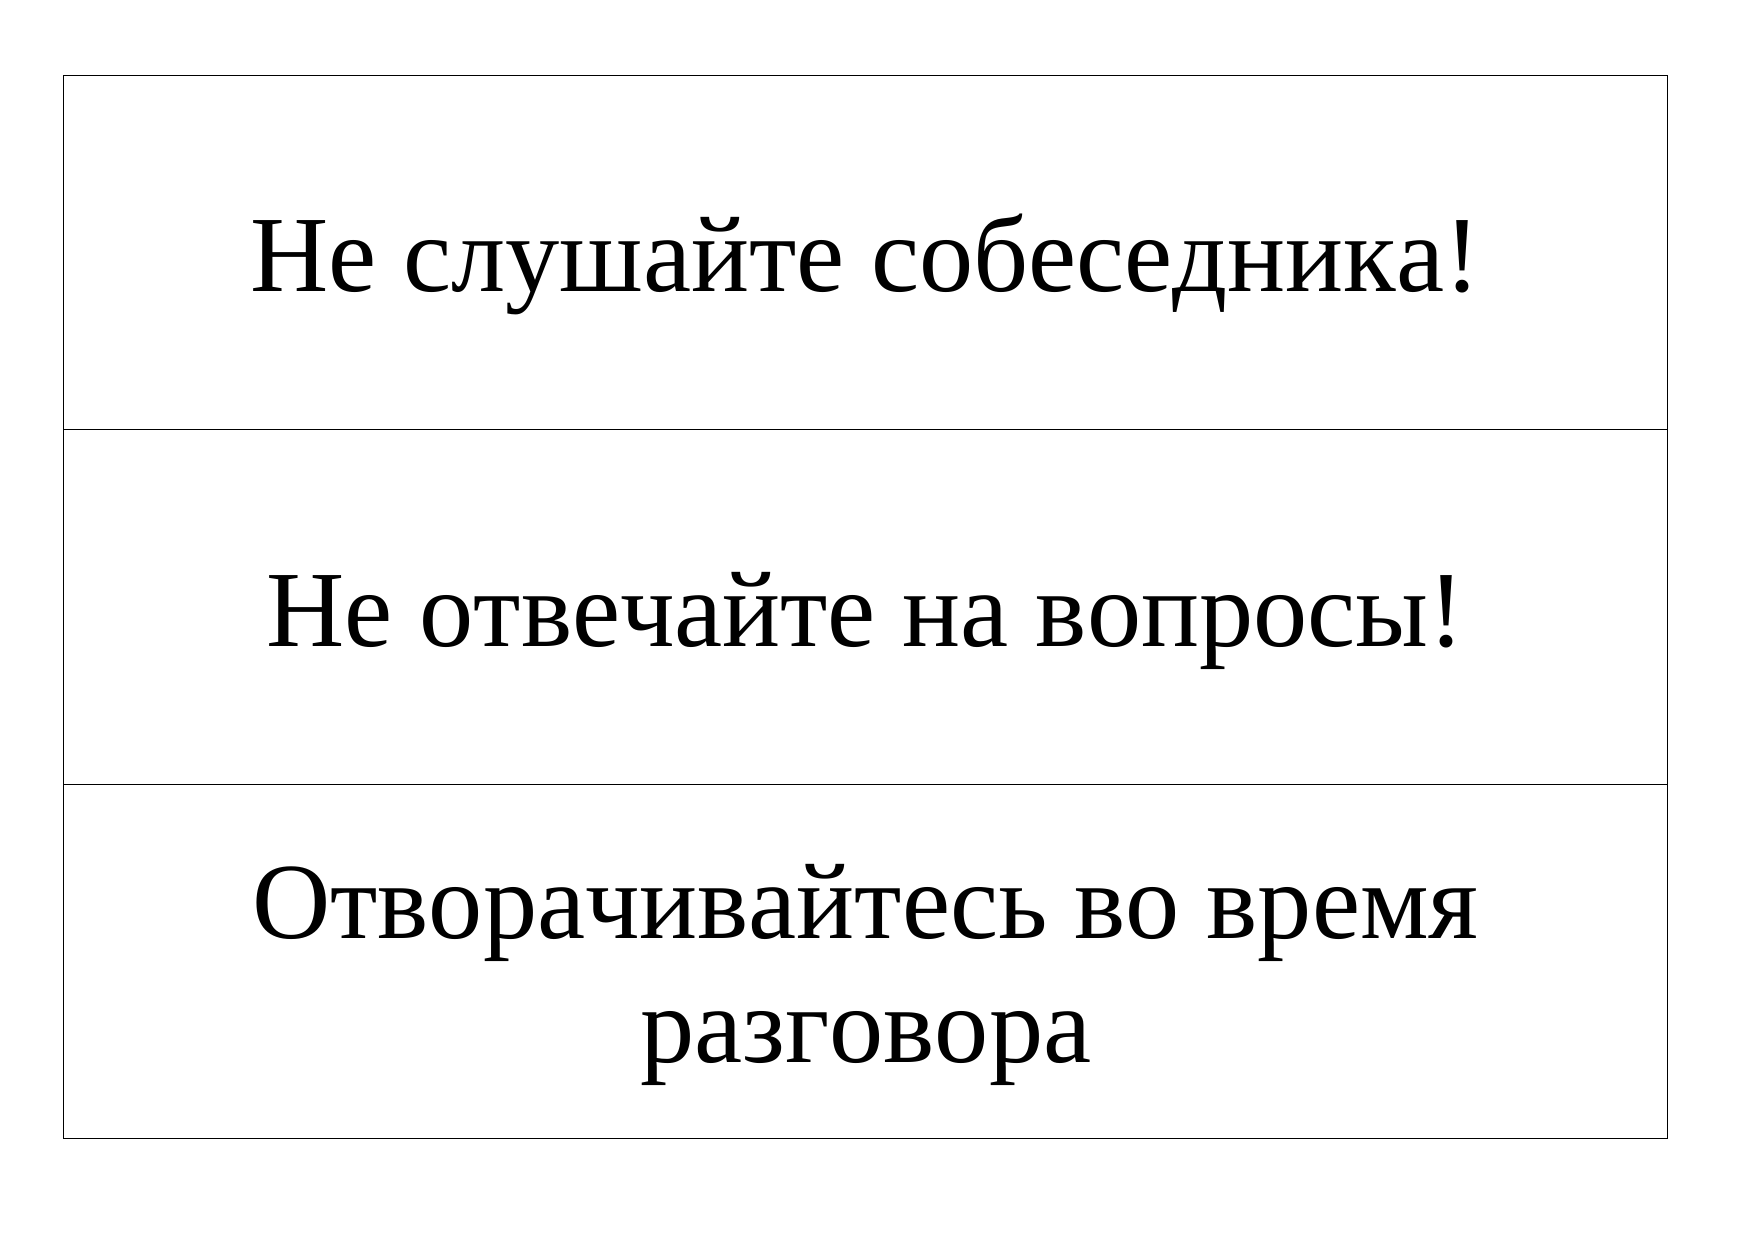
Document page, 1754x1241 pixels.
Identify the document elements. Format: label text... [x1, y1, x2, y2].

table_cell Не слушайте собеседника! [64, 76, 1667, 429]
table_cell Не отвечайте на вопросы! [64, 430, 1667, 784]
table_cell Отворачивайтесь во время разговора [64, 785, 1667, 1138]
